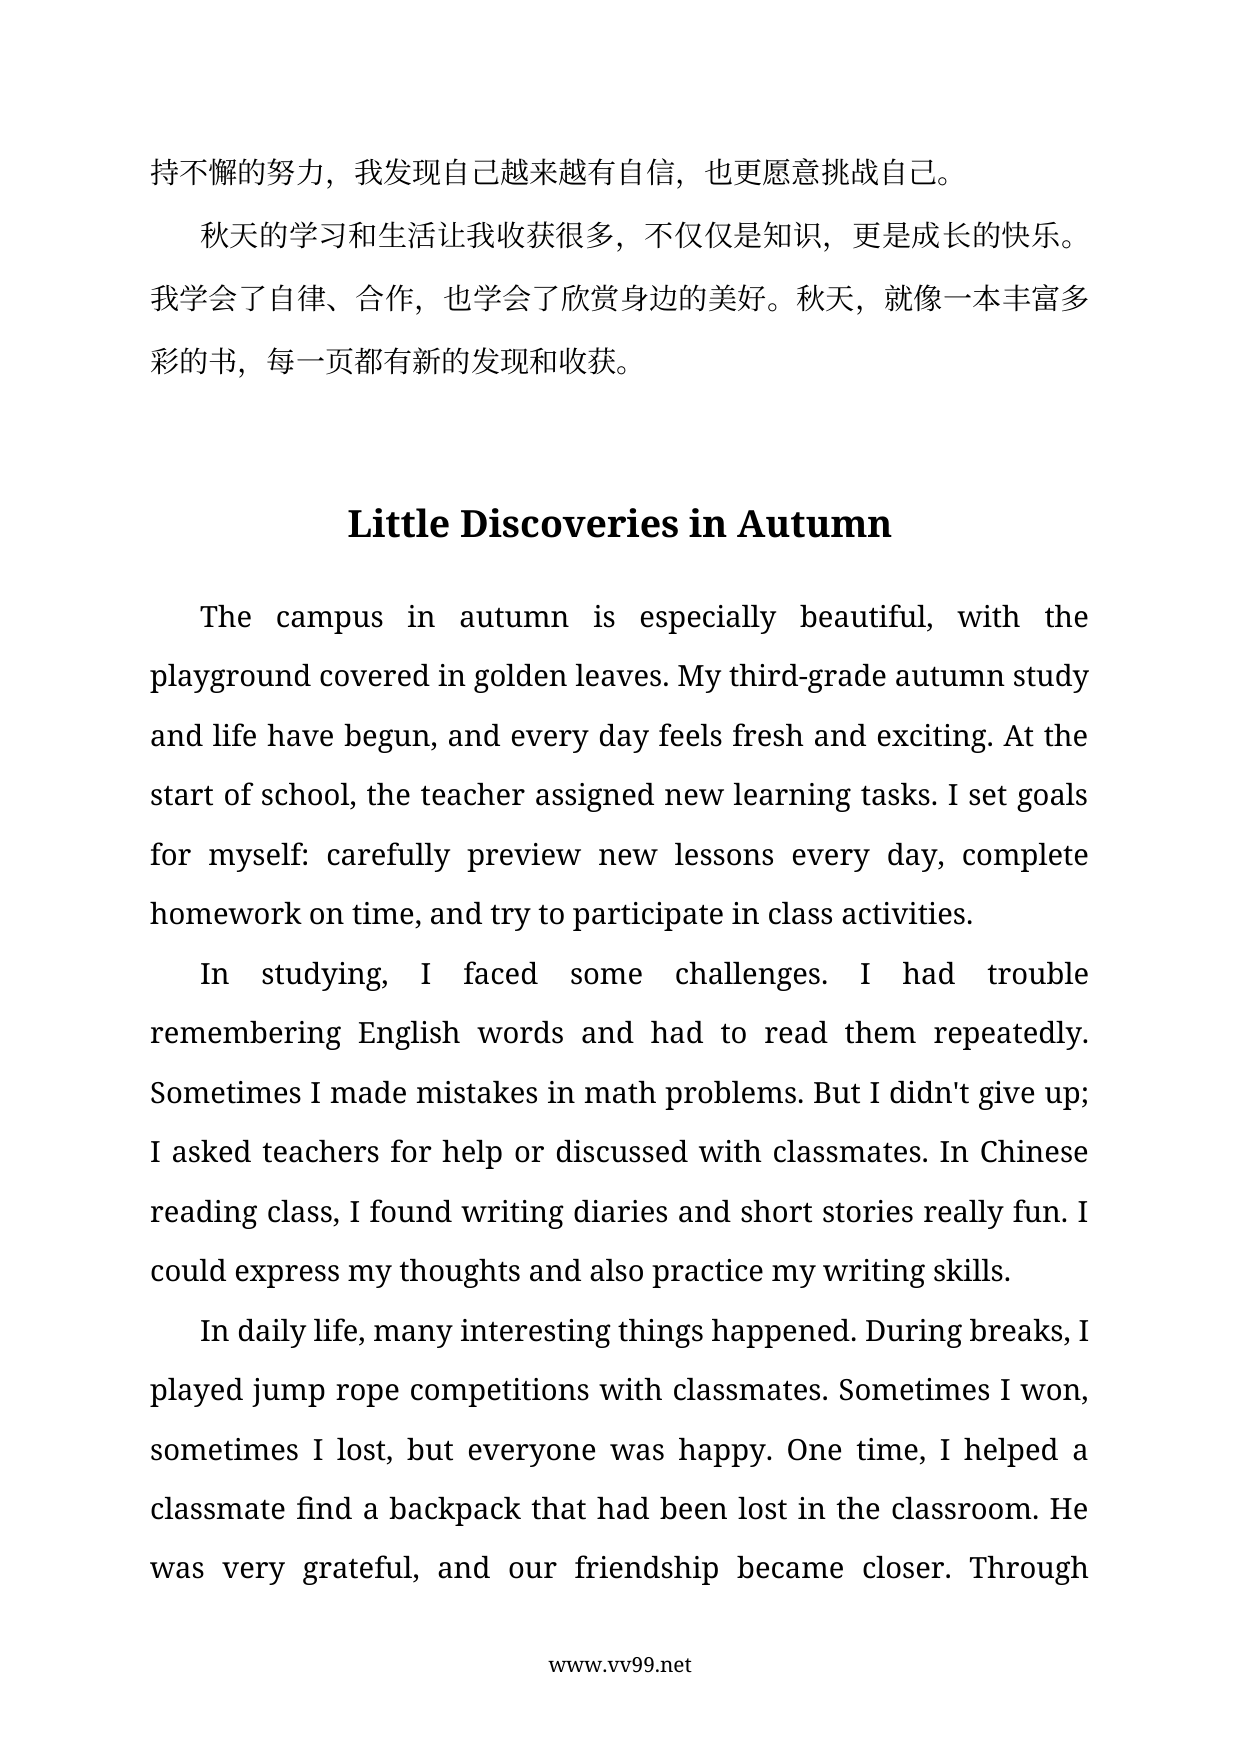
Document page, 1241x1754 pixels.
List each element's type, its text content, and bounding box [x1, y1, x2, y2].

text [150, 150, 1090, 192]
text In studying, I faced some challenges. I had trouble remembering English words and had to read them repeatedly. Sometimes I made mistakes in math problems. But I didn't give up; I asked teachers for help or discussed with classmates. In Chinese reading class, I found writing diaries and short stories really fun. I could express my thoughts and also practice my writing skills. [150, 953, 1090, 1290]
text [150, 1310, 1090, 1587]
text 秋天的学习和生活让我收获很多，不仅仅是知识，更是成长的快乐。我学会了自律、合作，也学会了欣赏身边的美好。秋天，就像一本丰富多彩的书，每一页都有新的发现和收获。 [150, 213, 1090, 380]
subtitle Little Discoveries in Autumn [150, 497, 1090, 548]
text The campus in autumn is especially beautiful, with the playground covered in golden leaves. My third-grade autumn study and life have begun, and every day feels fresh and exciting. At the start of school, the teacher assigned new learning tasks. I set goals for myself: carefully preview new lessons every day, complete homework on time, and try to participate in class activities. [150, 596, 1090, 933]
